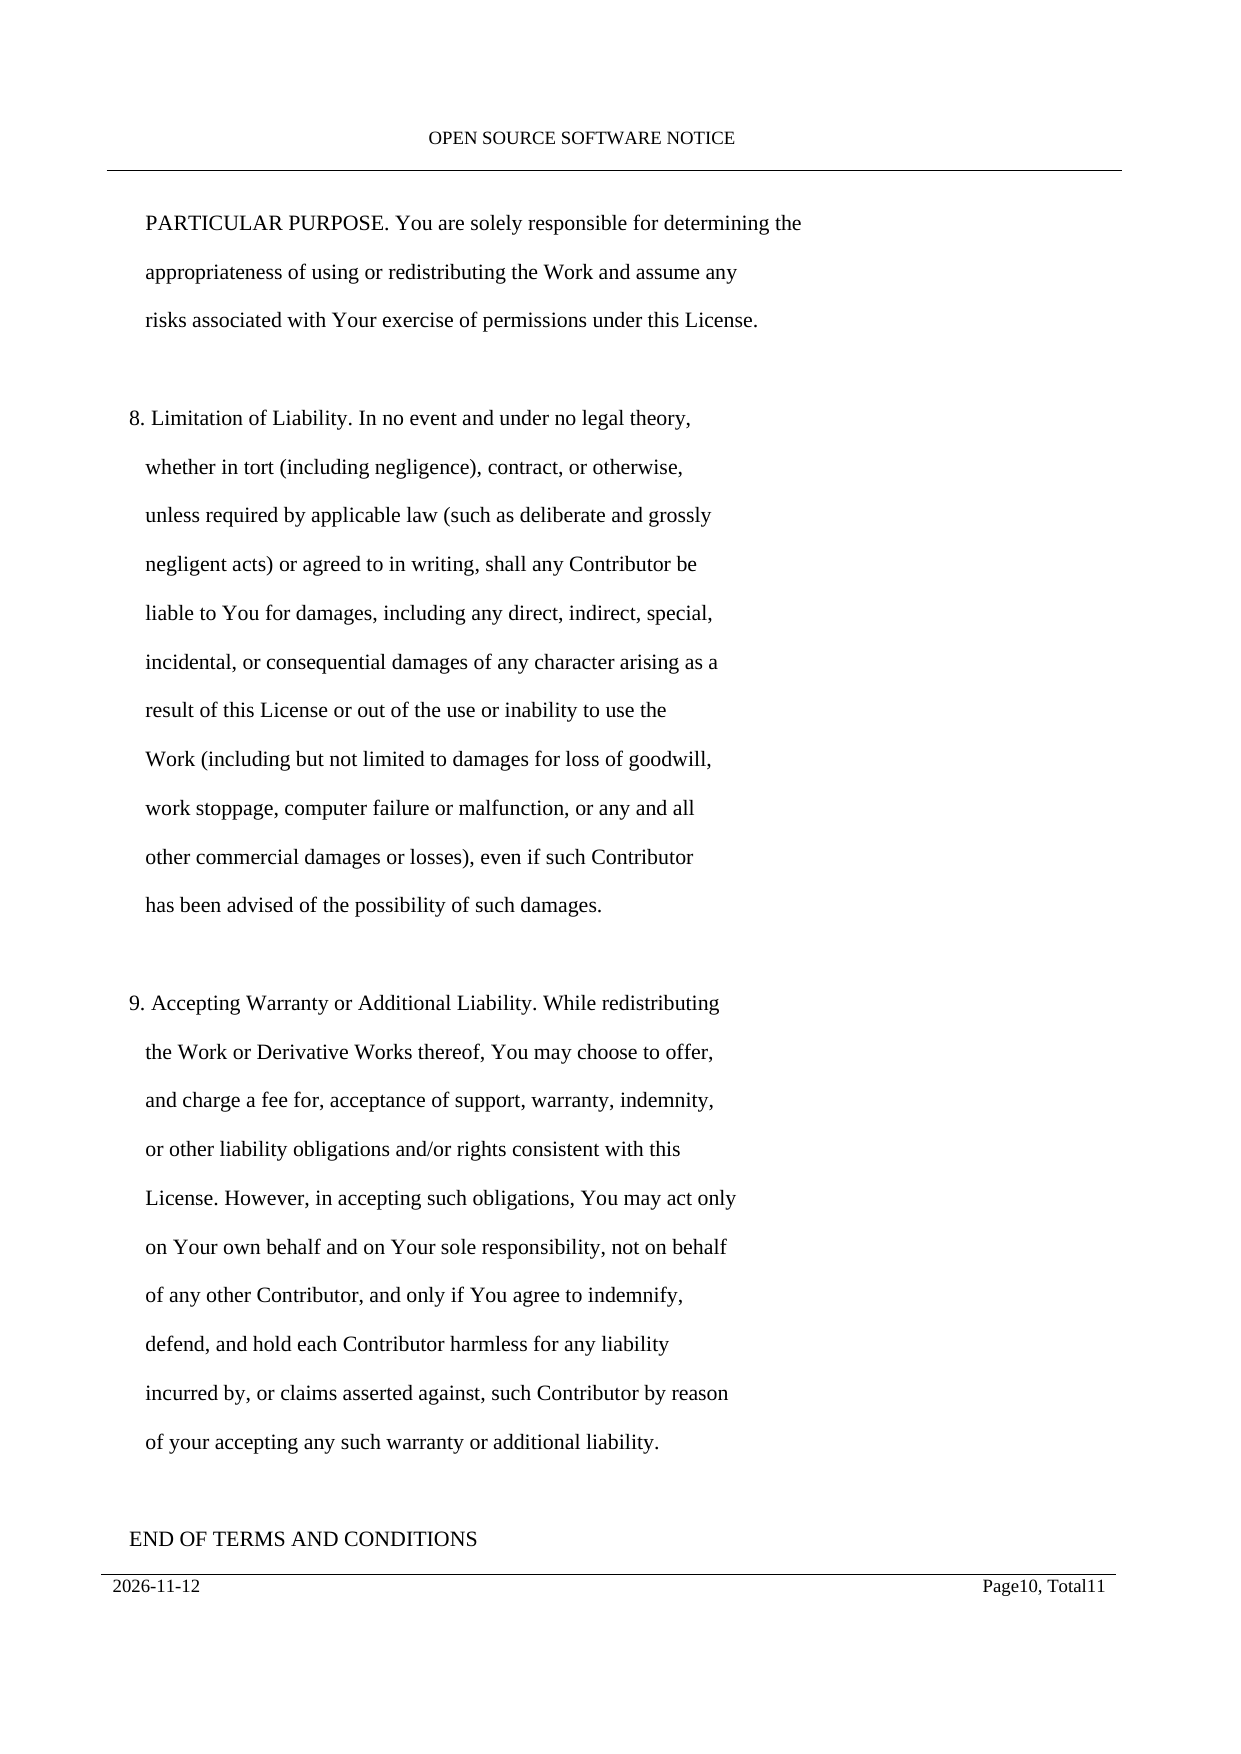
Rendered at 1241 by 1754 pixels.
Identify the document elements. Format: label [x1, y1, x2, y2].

text [112, 206, 1128, 1555]
